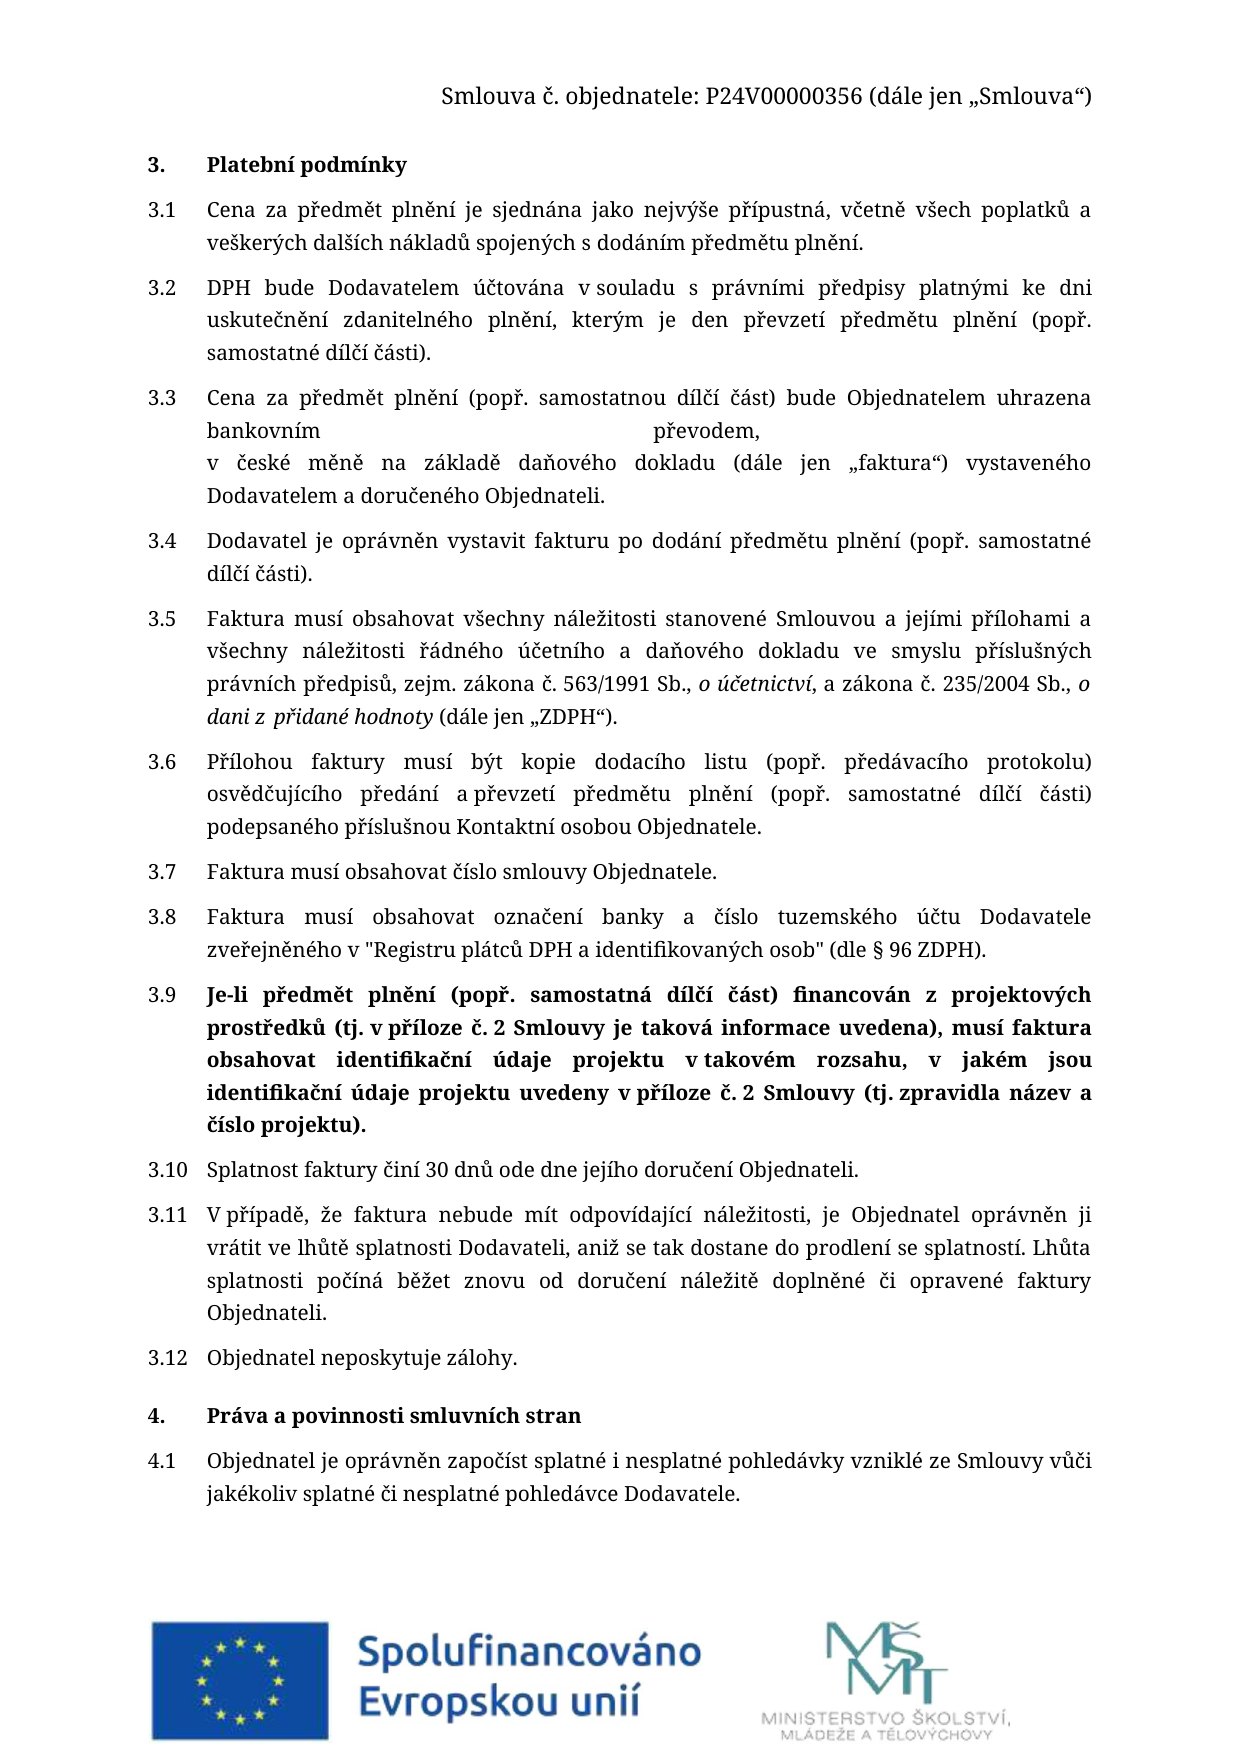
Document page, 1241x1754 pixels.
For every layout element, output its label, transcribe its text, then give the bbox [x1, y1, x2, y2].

picture [147, 1617, 1012, 1746]
list V případě, že faktura nebude mít odpovídající náležitosti, je Objednatel oprávněn ji vrátit ve lhůtě splatnosti Dodavateli, aniž se tak dostane do prodlení se splatností. Lhůta splatnosti počíná běžet znovu od doručení náležitě doplněné či opravené faktury Objednateli. [148, 1201, 1093, 1327]
list Je-li předmět plnění (popř. samostatná dílčí část) financován z projektových prostředků (tj. v příloze č. 2 Smlouvy je taková informace uvedena), musí faktura obsahovat identifikační údaje projektu v takovém rozsahu, v jakém jsou identifikační údaje projektu uvedeny v příloze č. 2 Smlouvy (tj. zpravidla název a číslo projektu). [148, 980, 1093, 1139]
list DPH bude Dodavatelem účtována v souladu s právními předpisy platnými ke dni uskutečnění zdanitelného plnění, kterým je den převzetí předmětu plnění (popř. samostatné dílčí části). [148, 273, 1093, 367]
list Faktura musí obsahovat označení banky a číslo tuzemského účtu Dodavatele zveřejněného v "Registru plátců DPH a identifikovaných osob" (dle § 96 ZDPH). [148, 902, 1093, 963]
list Cena za předmět plnění je sjednána jako nejvýše přípustná, včetně všech poplatků a veškerých dalších nákladů spojených s dodáním předmětu plnění. [148, 195, 1093, 256]
list Přílohou faktury musí být kopie dodacího listu (popř. předávacího protokolu) osvědčujícího předání a převzetí předmětu plnění (popř. samostatné dílčí části) podepsaného příslušnou Kontaktní osobou Objednatele. [148, 747, 1093, 841]
list Splatnost faktury činí 30 dnů ode dne jejího doručení Objednateli. [148, 1156, 1093, 1184]
list Faktura musí obsahovat všechny náležitosti stanovené Smlouvou a jejími přílohami a všechny náležitosti řádného účetního a daňového dokladu ve smyslu příslušných právních předpisů, zejm. zákona č. 563/1991 Sb., o účetnictví, a zákona č. 235/2004 Sb., o dani z přidané hodnoty (dále jen „ZDPH“). [148, 604, 1093, 730]
list Cena za předmět plnění (popř. samostatnou dílčí část) bude Objednatelem uhrazena bankovním převodem, v české měně na základě daňového dokladu (dále jen „faktura“) vystaveného Dodavatelem a doručeného Objednateli. [148, 383, 1093, 509]
list Faktura musí obsahovat číslo smlouvy Objednatele. [148, 857, 1093, 886]
list Objednatel neposkytuje zálohy. [148, 1343, 1093, 1372]
list Platební podmínky [148, 150, 1093, 179]
list Objednatel je oprávněn započíst splatné i nesplatné pohledávky vzniklé ze Smlouvy vůči jakékoliv splatné či nesplatné pohledávce Dodavatele. [148, 1446, 1093, 1507]
list Dodavatel je oprávněn vystavit fakturu po dodání předmětu plnění (popř. samostatné dílčí části). [148, 526, 1093, 587]
list Práva a povinnosti smluvních stran [148, 1401, 1093, 1429]
